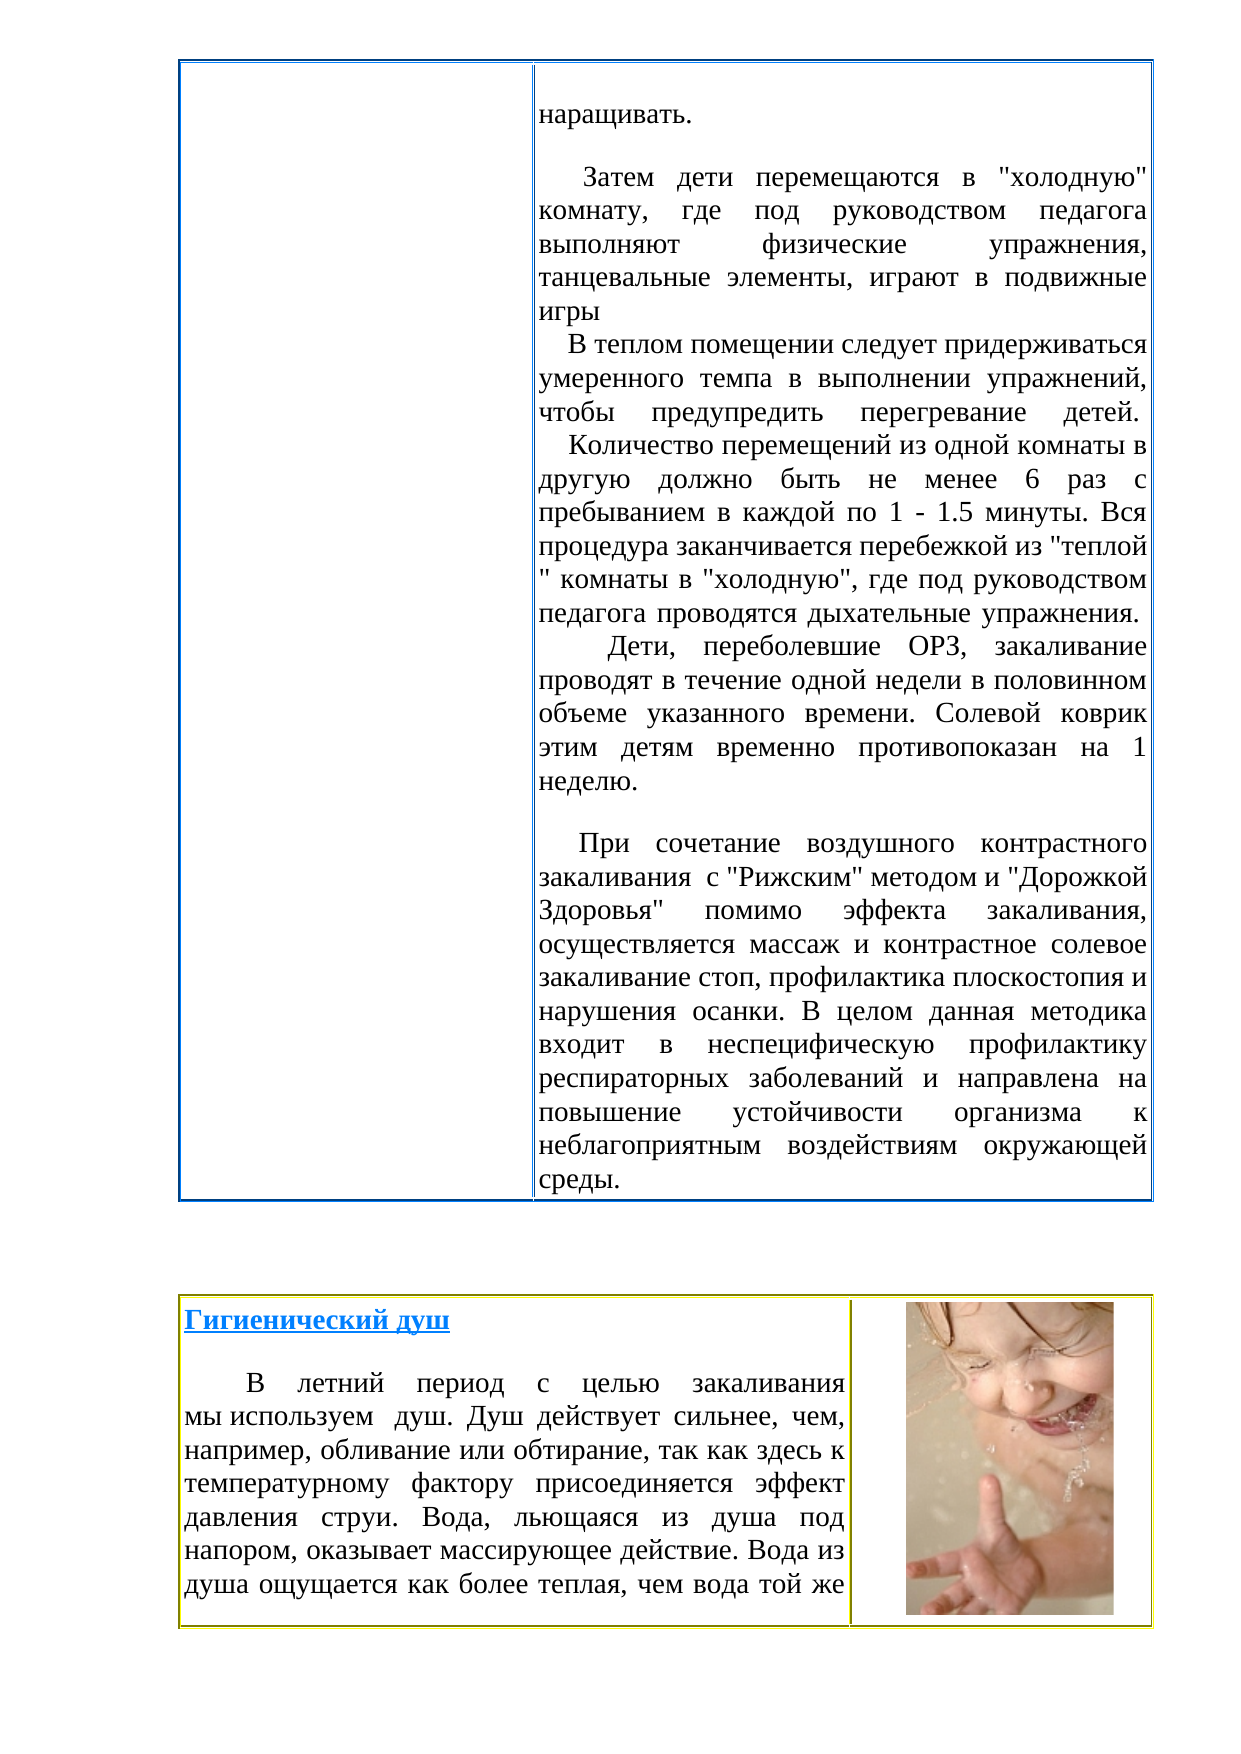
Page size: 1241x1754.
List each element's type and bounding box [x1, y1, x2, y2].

table_header [181, 1296, 850, 1625]
table_header [181, 63, 534, 1199]
table_header [850, 1298, 1151, 1625]
table_header [534, 63, 1151, 1199]
picture [906, 1302, 1114, 1615]
